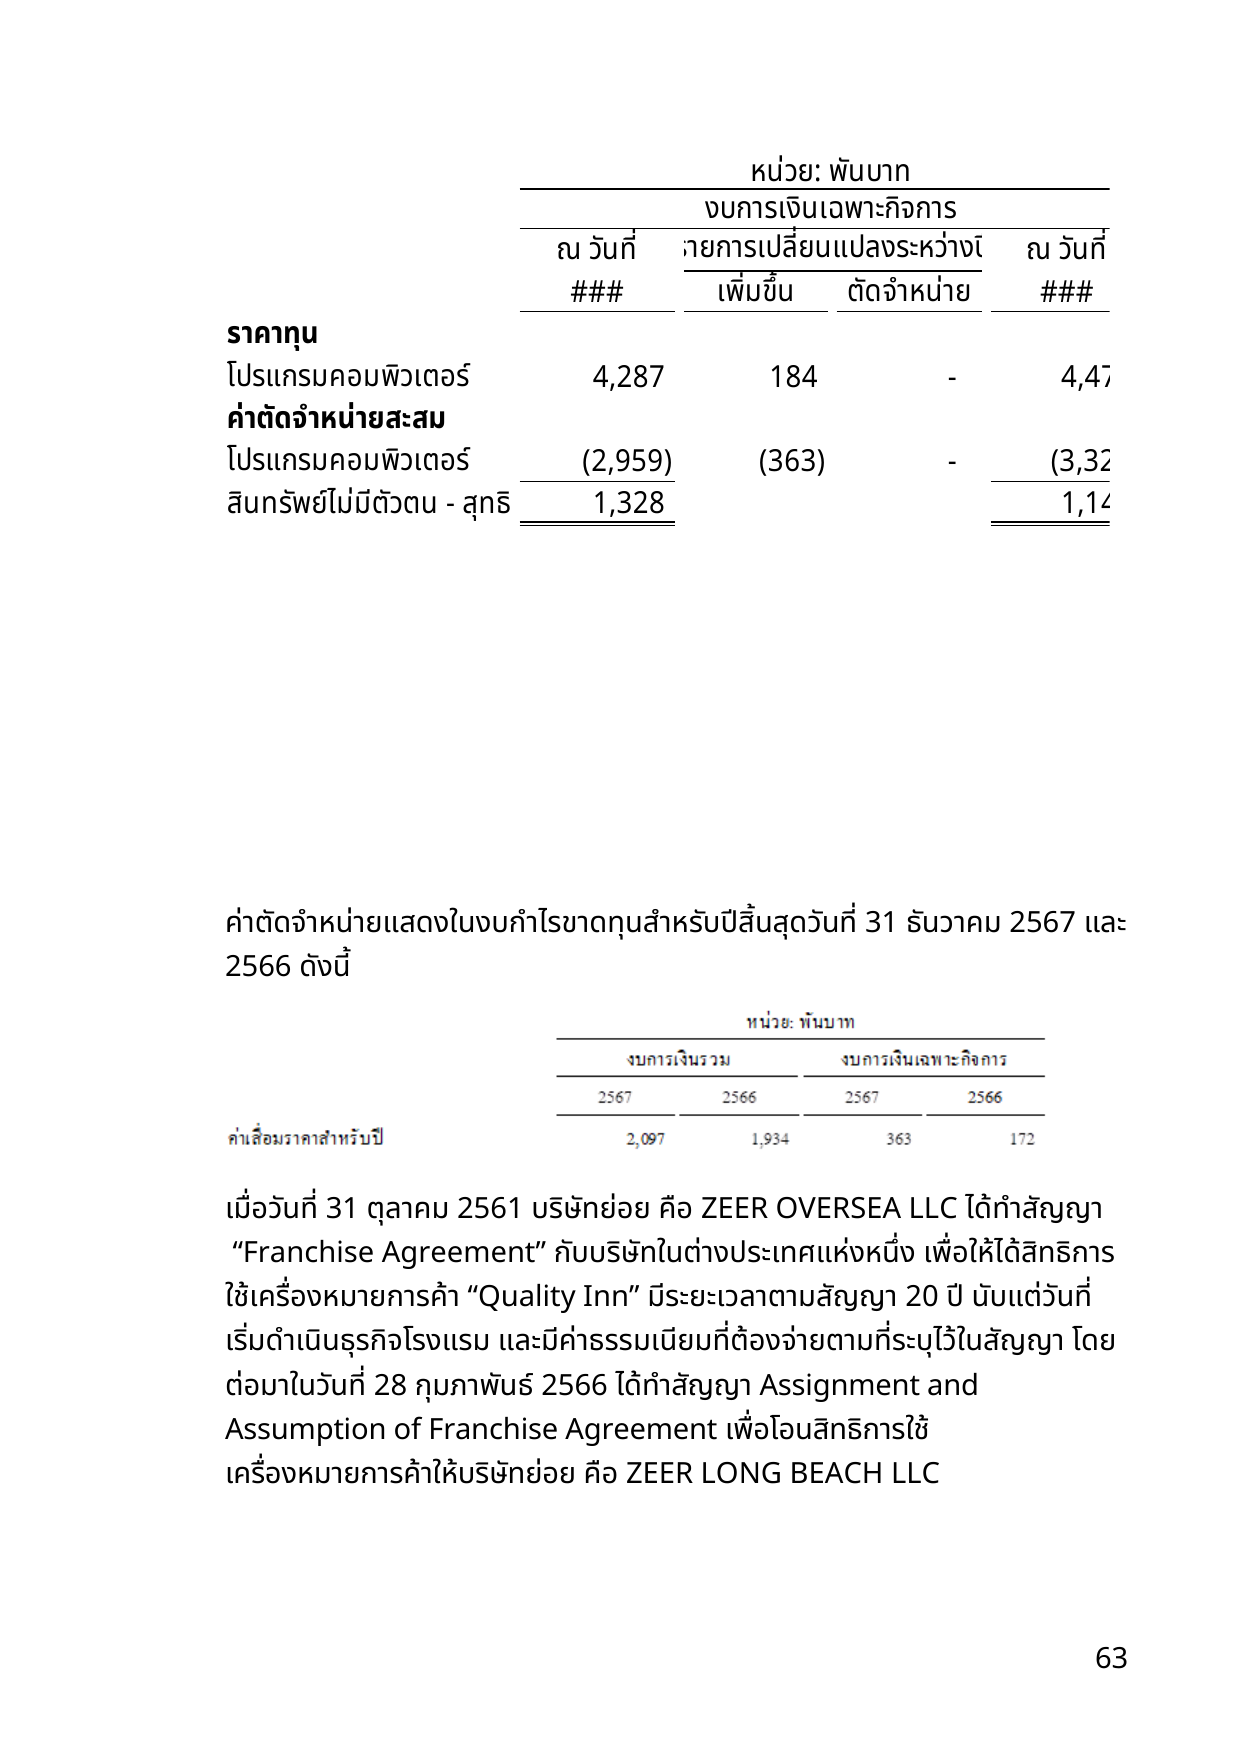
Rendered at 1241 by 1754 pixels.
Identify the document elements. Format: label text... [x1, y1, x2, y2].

text ค่าตัดจำหน่ายแสดงในงบกำไรขาดทุนสำหรับปีสิ้นสุดวันที่ 31 ธันวาคม 2567 และ 2566 ดังนี้ [225, 901, 1128, 989]
text เมื่อวันที่ 31 ตุลาคม 2561 บริษัทย่อย คือ ZEER OVERSEA LLC ได้ทำสัญญา “Franchise Agreement” กับบริษัทในต่างประเทศแห่งหนึ่ง เพื่อให้ได้สิทธิการใช้เครื่องหมายการค้า “Quality Inn” มีระยะเวลาตามสัญญา 20 ปี นับแต่วันที่เริ่มดำเนินธุรกิจโรงแรม และมีค่าธรรมเนียมที่ต้องจ่ายตามที่ระบุไว้ในสัญญา โดยต่อมาในวันที่ 28 กุมภาพันธ์ 2566 ได้ทำสัญญา Assignment and Assumption of Franchise Agreement เพื่อโอนสิทธิการใช้เครื่องหมายการค้าให้บริษัทย่อย คือ ZEER LONG BEACH LLC [225, 1187, 1128, 1497]
picture [224, 1001, 1048, 1175]
